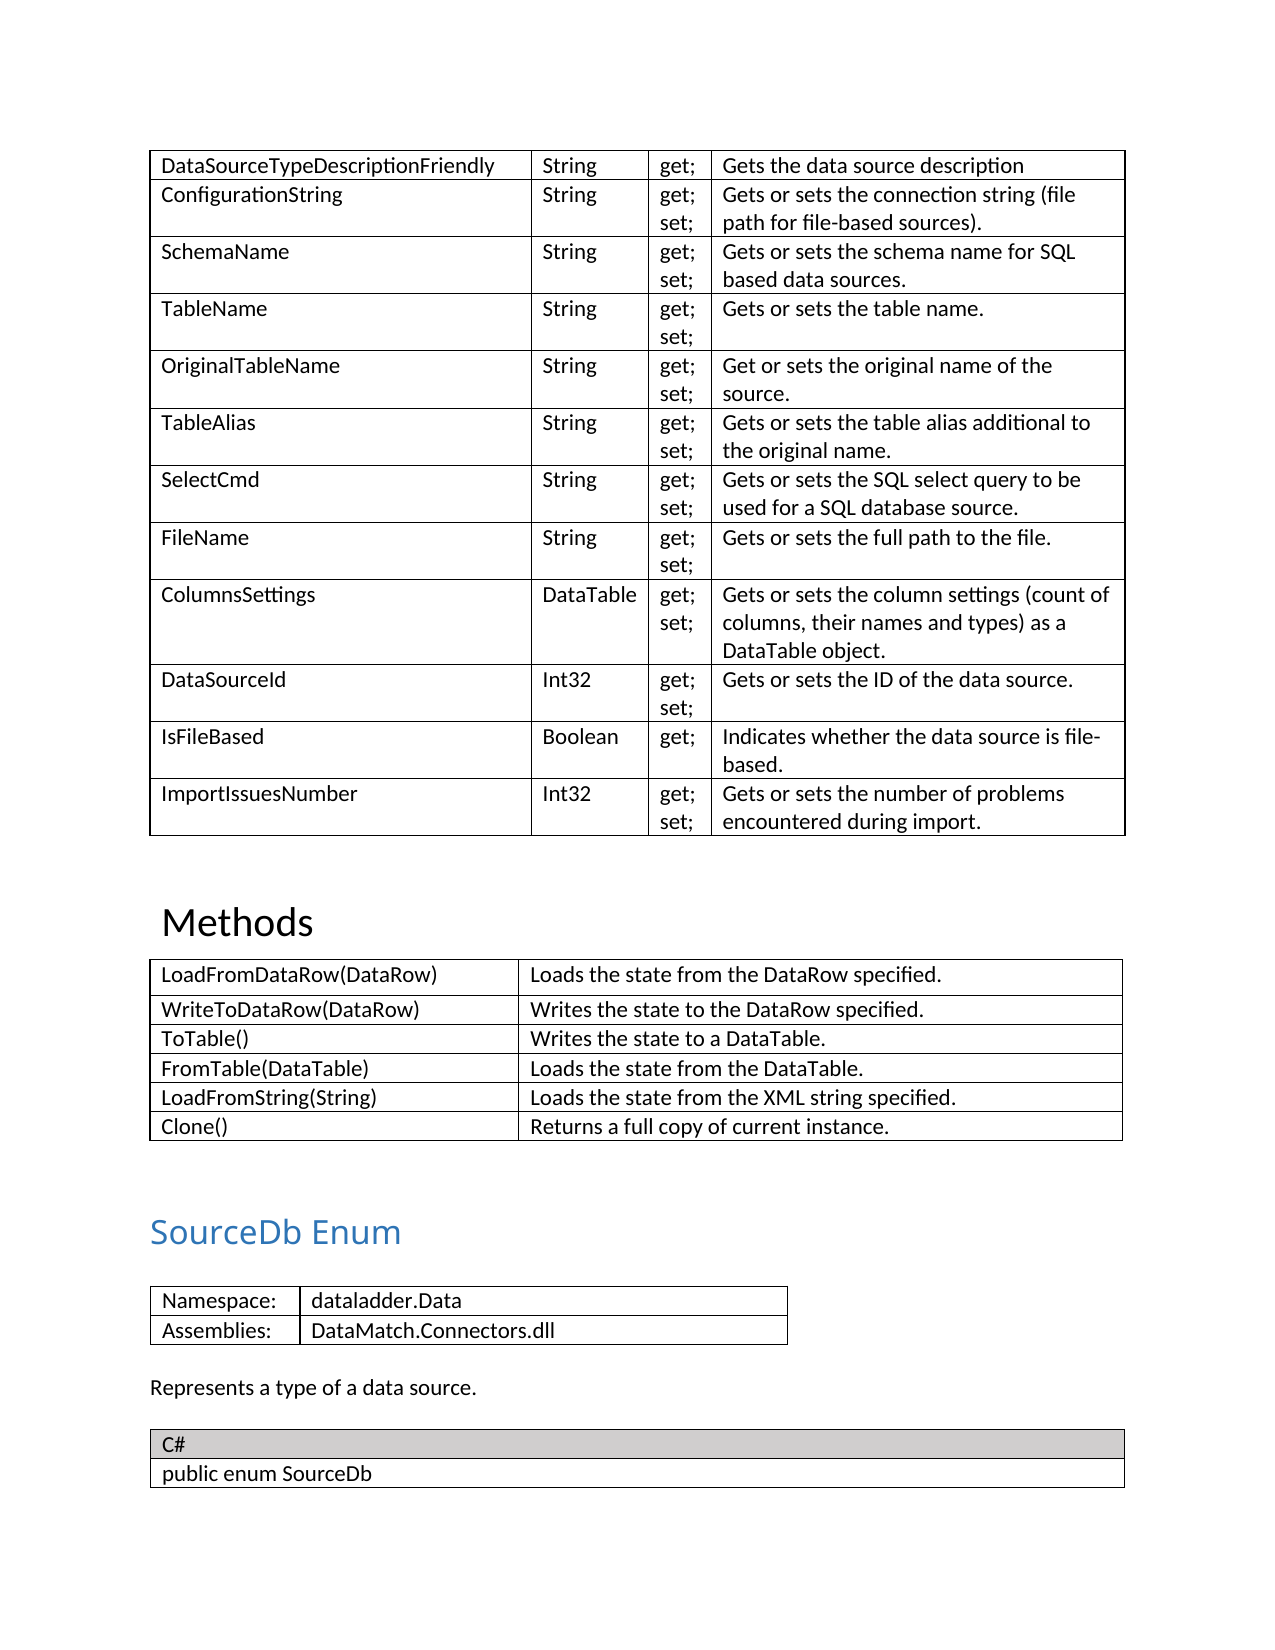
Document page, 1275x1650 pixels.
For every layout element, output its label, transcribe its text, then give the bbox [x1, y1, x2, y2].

table_cell public enum SourceDb [151, 1459, 1124, 1487]
table_header Methods [150, 896, 753, 959]
table_cell Gets or sets the table name. [712, 294, 1124, 350]
table_cell Boolean [532, 722, 648, 778]
text Represents a type of a data source. [150, 1373, 1125, 1401]
table_cell ConfigurationString [151, 180, 531, 236]
table_cell Writes the state to the DataRow specified. [519, 996, 1122, 1023]
table_cell Gets or sets the schema name for SQL based data sources. [712, 237, 1124, 293]
table_cell get; [649, 722, 711, 778]
table_cell Gets or sets the SQL select query to be used for a SQL database source. [712, 466, 1124, 522]
table_cell Get or sets the original name of the source. [712, 351, 1124, 407]
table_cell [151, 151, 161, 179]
table_cell Gets or sets the ID of the data source. [712, 665, 1124, 721]
table_cell Assemblies: [151, 1316, 299, 1344]
table_header C# [151, 1430, 1124, 1458]
table_cell Gets or sets the table alias additional to the original name. [712, 409, 1124, 464]
table_cell Writes the state to a DataTable. [519, 1025, 1122, 1053]
table_cell Int32 [532, 779, 648, 835]
table_header dataladder.Data [301, 1287, 787, 1315]
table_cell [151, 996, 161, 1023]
table_cell ImportIssuesNumber [151, 779, 531, 835]
table_cell FileName [151, 523, 531, 579]
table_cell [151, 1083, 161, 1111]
table_cell Gets or sets the full path to the file. [712, 523, 1124, 579]
table_cell LoadFromDataRow(DataRow) [151, 960, 518, 994]
table_cell String [532, 180, 648, 236]
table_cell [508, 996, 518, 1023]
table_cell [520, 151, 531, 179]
table_cell DataMatch.Connectors.dll [301, 1316, 787, 1344]
table_cell Indicates whether the data source is file-based. [712, 722, 1124, 778]
subtitle SourceDb Enum [150, 1209, 1125, 1254]
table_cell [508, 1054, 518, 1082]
table_cell DataSourceId [151, 665, 531, 721]
table_cell String [532, 351, 648, 407]
table_cell IsFileBased [151, 722, 531, 778]
table_cell Loads the state from the DataRow specified. [519, 960, 1122, 994]
table_cell String [532, 523, 648, 579]
table_cell String [532, 237, 648, 293]
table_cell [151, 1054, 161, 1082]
table_cell Gets or sets the number of problems encountered during import. [712, 779, 1124, 835]
table_cell Returns a full copy of current instance. [519, 1112, 1122, 1140]
table_cell SchemaName [151, 237, 531, 293]
table_header Namespace: [151, 1287, 299, 1315]
table_cell Loads the state from the DataTable. [519, 1054, 1122, 1082]
table_cell DataTable [532, 580, 648, 664]
table_cell get; set; [649, 580, 711, 664]
table_cell Gets or sets the connection string (file path for file-based sources). [712, 180, 1124, 236]
table_cell OriginalTableName [151, 351, 531, 407]
table_cell Gets or sets the column settings (count of columns, their names and types) as a DataTable object. [712, 580, 1124, 664]
table_cell SelectCmd [151, 466, 531, 522]
table_cell ColumnsSettings [151, 580, 531, 664]
table_cell Int32 [532, 665, 648, 721]
table_cell Gets the data source description [712, 151, 1124, 179]
table_cell String [532, 294, 648, 350]
table_cell String [532, 409, 648, 464]
table_cell TableAlias [151, 409, 531, 464]
table_cell TableName [151, 294, 531, 350]
table_cell Loads the state from the XML string specified. [519, 1083, 1122, 1111]
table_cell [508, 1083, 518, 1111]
table_cell String [532, 466, 648, 522]
